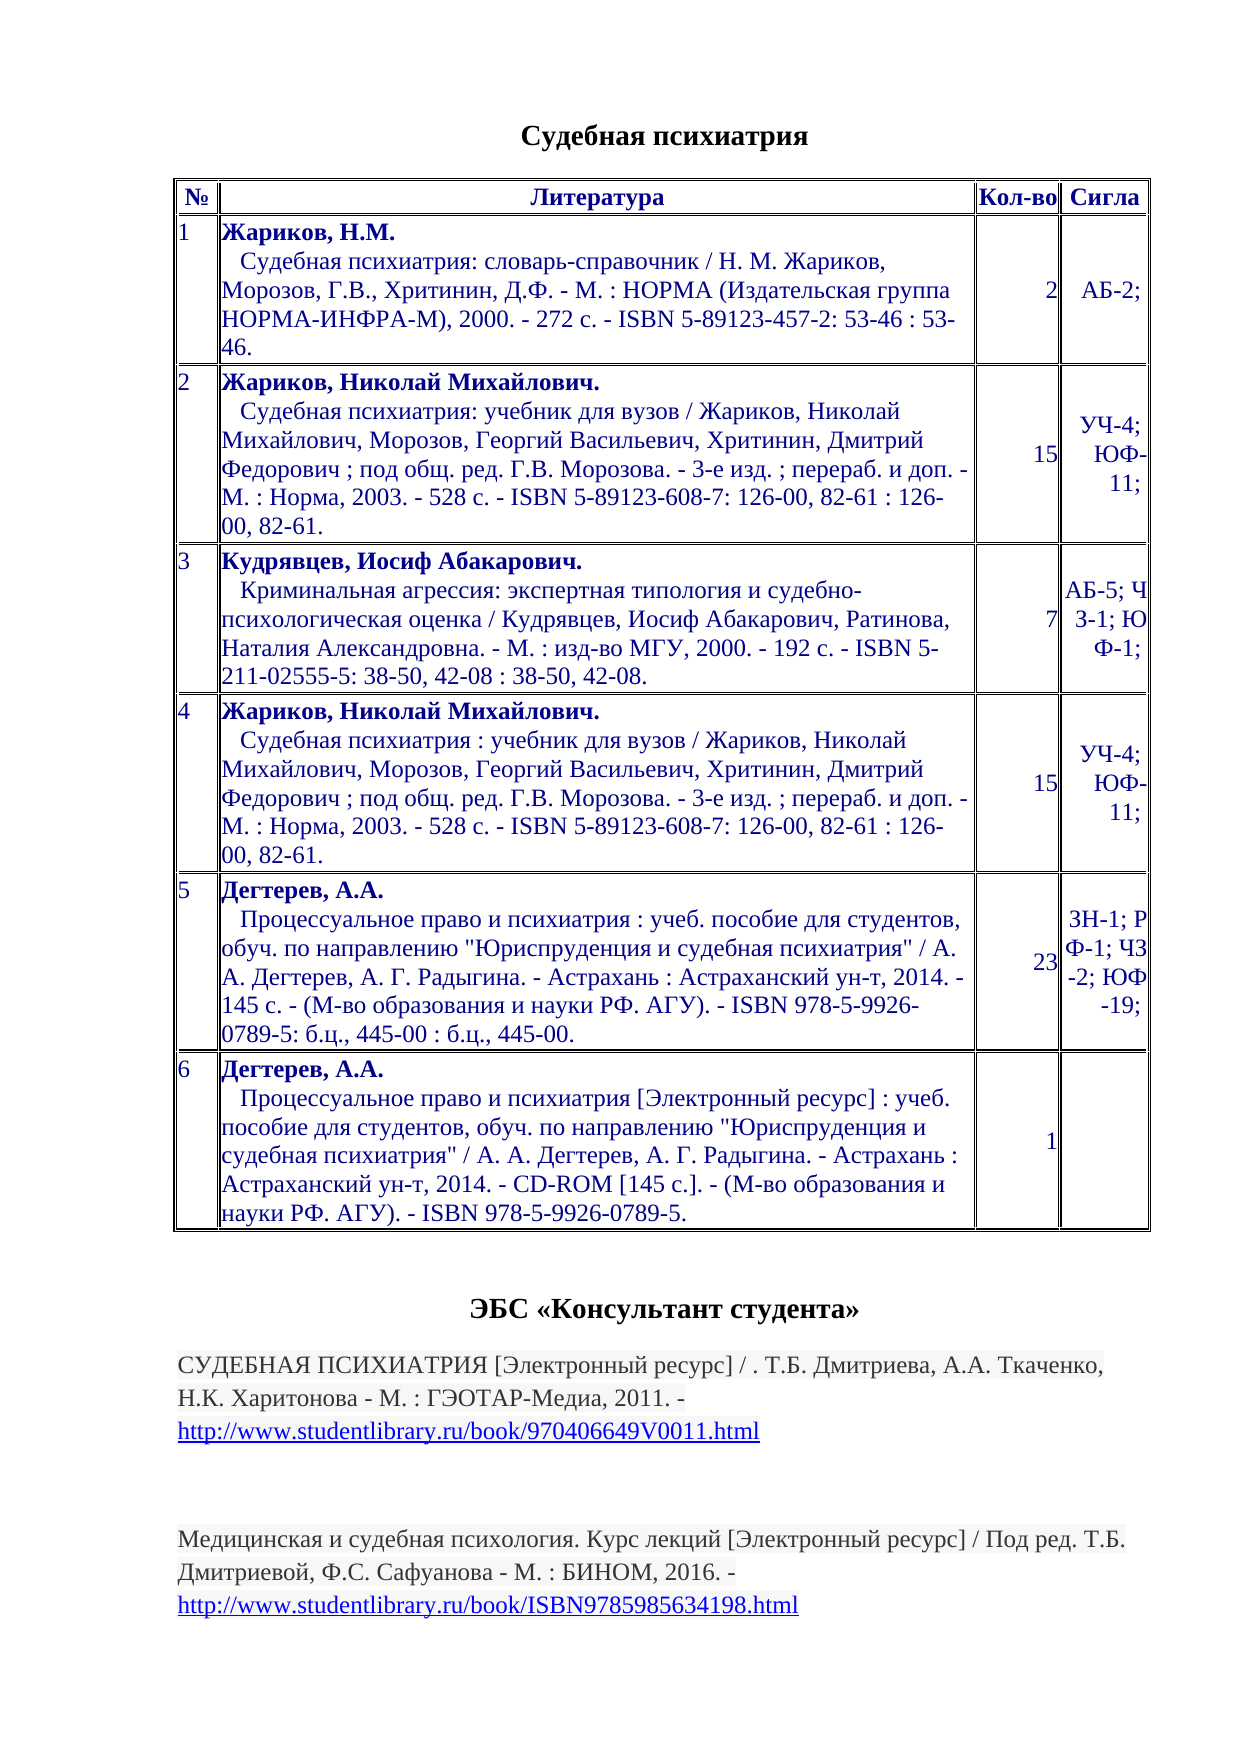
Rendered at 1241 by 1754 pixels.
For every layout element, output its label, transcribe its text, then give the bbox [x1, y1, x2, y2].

table_cell Жариков, Николай Михайлович. Судебная психиатрия : учебник для вузов / Жариков, Николай Михайлович, Морозов, Георгий Васильевич, Хритинин, Дмитрий Федорович ; под общ. ред. Г.В. Морозова. - 3-е изд. ; перераб. и доп. - М. : Норма, 2003. - 528 с. - ISBN 5-89123-608-7: 126-00, 82-61 : 126-00, 82-61. [221, 695, 974, 871]
table_cell Кудрявцев, Иосиф Абакарович. Криминальная агрессия: экспертная типология и судебно-психологическая оценка / Кудрявцев, Иосиф Абакарович, Ратинова, Наталия Александровна. - М. : изд-во МГУ, 2000. - 192 с. - ISBN 5-211-02555-5: 38-50, 42-08 : 38-50, 42-08. [221, 545, 974, 692]
table_cell Дегтерев, А.А. Процессуальное право и психиатрия [Электронный ресурс] : учеб. пособие для студентов, обуч. по направлению "Юриспруденция и судебная психиатрия" / А. А. Дегтерев, А. Г. Радыгина. - Астрахань : Астраханский ун-т, 2014. - CD-ROM [145 с.]. - (М-во образования и науки РФ. АГУ). - ISBN 978-5-9926-0789-5. [219, 1053, 976, 1228]
text ЭБС «Консультант студента» [177, 1291, 1152, 1324]
table_cell Жариков, Н.М. Судебная психиатрия: словарь-справочник / Н. М. Жариков, Морозов, Г.В., Хритинин, Д.Ф. - М. : НОРМА (Издательская группа НОРМА-ИНФРА-М), 2000. - 272 с. - ISBN 5-89123-457-2: 53-46 : 53-46. [221, 216, 974, 363]
table_cell 15 [977, 695, 1058, 871]
table_header № [177, 179, 219, 213]
table_cell 2 [175, 363, 219, 542]
table_cell 3 [175, 542, 219, 692]
table_cell 1 [976, 1049, 1060, 1228]
table_cell 2 [977, 216, 1058, 363]
table_cell АБ-2; [1060, 213, 1149, 363]
table_cell 1 [175, 213, 219, 363]
text СУДЕБНАЯ ПСИХИАТРИЯ [Электронный ресурс] / . Т.Б. Дмитриева, А.А. Ткаченко, Н.К. Харитонова - М. : ГЭОТАР-Медиа, 2011. - http://www.studentlibrary.ru/book/970406649V0011.html [177, 1350, 1152, 1445]
table_cell 5 [175, 871, 219, 1049]
table_header Кол-во [976, 179, 1060, 213]
table_cell 15 [977, 366, 1058, 542]
table_cell УЧ-4; ЮФ-11; [1060, 363, 1149, 542]
table_header Литература [219, 181, 976, 213]
text Судебная психиатрия [177, 118, 1152, 152]
table_cell ЗН-1; РФ-1; ЧЗ-2; ЮФ-19; [1060, 871, 1149, 1049]
table_cell 23 [977, 874, 1058, 1049]
table_cell 4 [175, 692, 219, 871]
text Медицинская и судебная психология. Курс лекций [Электронный ресурс] / Под ред. Т.Б. Дмитриевой, Ф.С. Сафуанова - М. : БИНОМ, 2016. - http://www.studentlibrary.ru/book/ISBN9785985634198.html [177, 1524, 1152, 1619]
table_cell Дегтерев, А.А. Процессуальное право и психиатрия : учеб. пособие для студентов, обуч. по направлению "Юриспруденция и судебная психиатрия" / А. А. Дегтерев, А. Г. Радыгина. - Астрахань : Астраханский ун-т, 2014. - 145 с. - (М-во образования и науки РФ. АГУ). - ISBN 978-5-9926-0789-5: б.ц., 445-00 : б.ц., 445-00. [221, 874, 974, 1049]
table_cell 6 [177, 1049, 219, 1228]
table_cell Жариков, Николай Михайлович. Судебная психиатрия: учебник для вузов / Жариков, Николай Михайлович, Морозов, Георгий Васильевич, Хритинин, Дмитрий Федорович ; под общ. ред. Г.В. Морозова. - 3-е изд. ; перераб. и доп. - М. : Норма, 2003. - 528 с. - ISBN 5-89123-608-7: 126-00, 82-61 : 126-00, 82-61. [221, 366, 974, 542]
table_cell [1060, 1049, 1148, 1228]
table_cell 7 [977, 545, 1058, 692]
table_cell УЧ-4; ЮФ-11; [1060, 692, 1149, 871]
table_cell АБ-5; ЧЗ-1; ЮФ-1; [1060, 542, 1149, 692]
table_header Сигла [1060, 181, 1148, 213]
